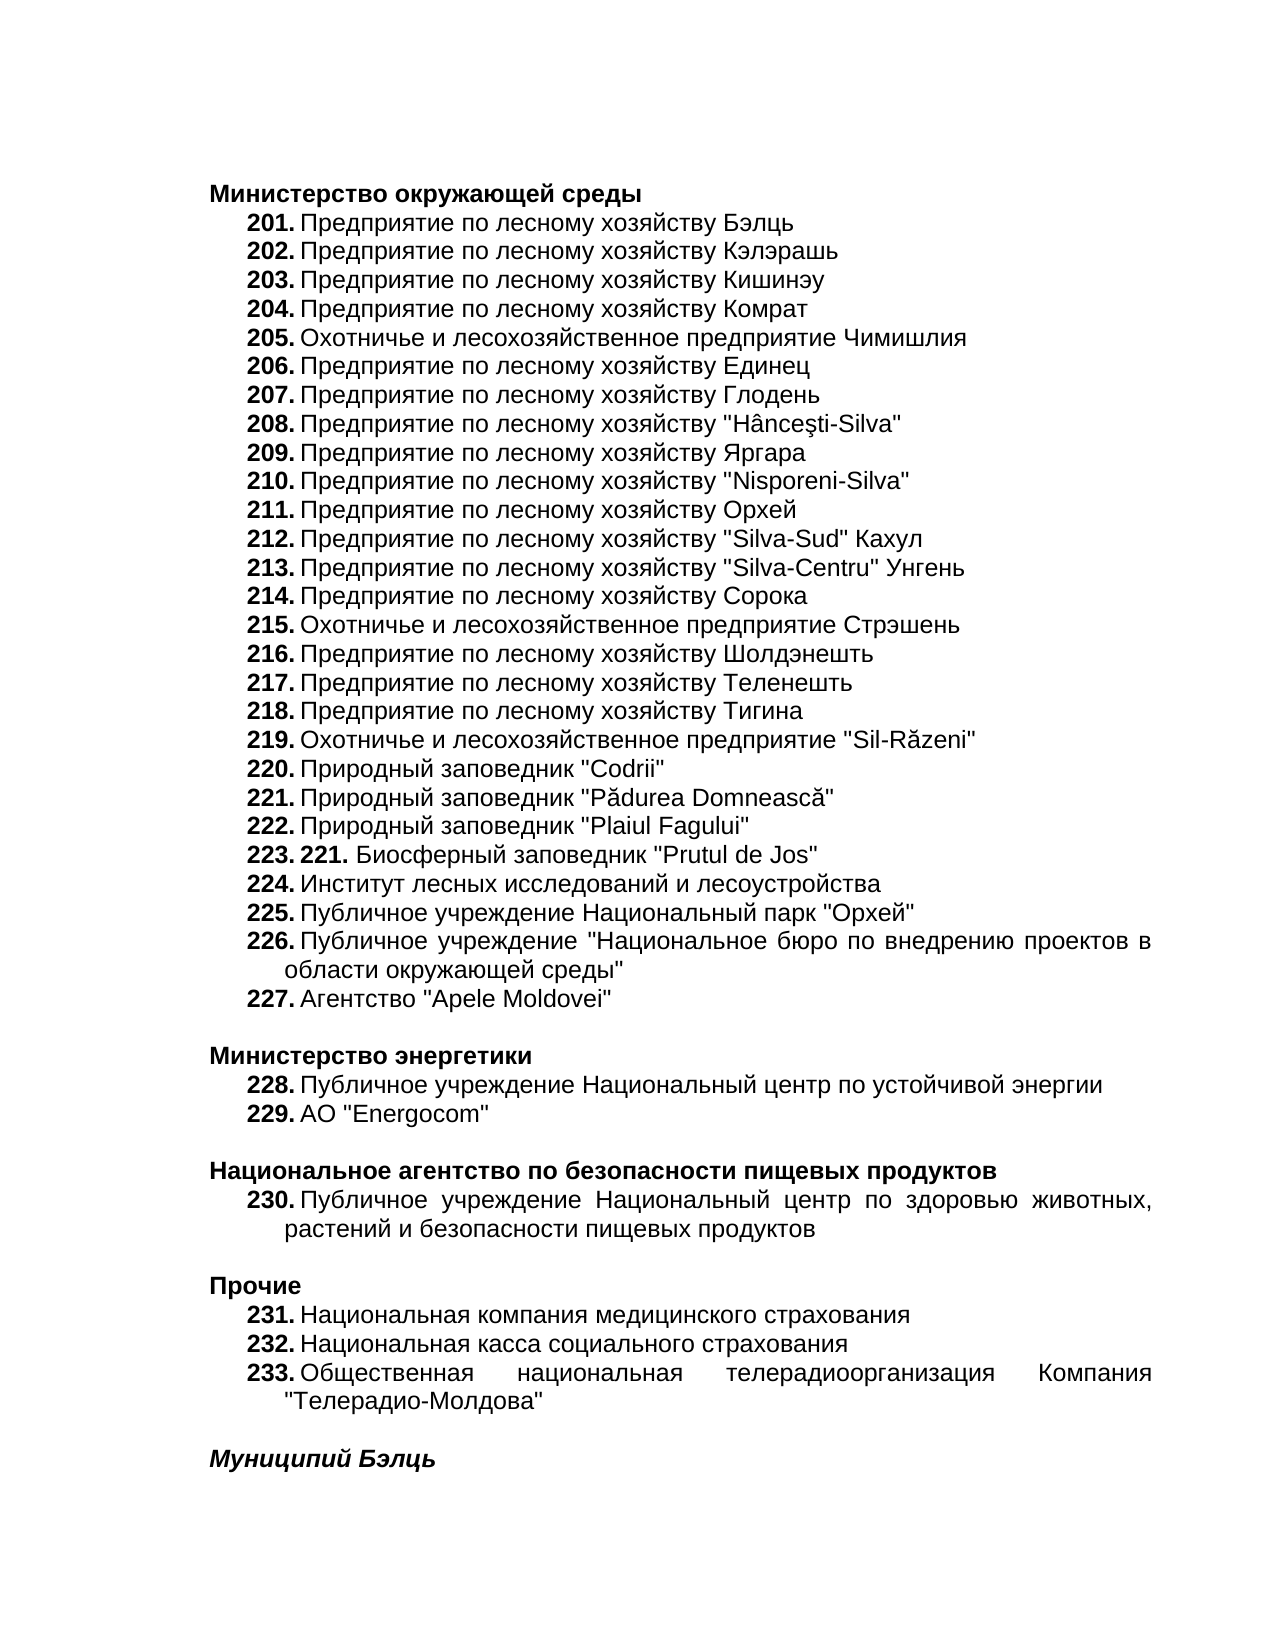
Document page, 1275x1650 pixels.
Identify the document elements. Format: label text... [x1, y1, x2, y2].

list Природный заповедник "Codrii" [247, 754, 1153, 782]
list Предприятие по лесному хозяйству Теленешть [247, 667, 1153, 696]
list Предприятие по лесному хозяйству Глодень [247, 380, 1153, 409]
list Предприятие по лесному хозяйству Кишинэу [247, 265, 1153, 294]
list Предприятие по лесному хозяйству Тигина [247, 696, 1153, 725]
list Предприятие по лесному хозяйству Единец [247, 351, 1153, 380]
list Национальная компания медицинского страхования [247, 1300, 1153, 1329]
list Публичное учреждение "Национальное бюро по внедрению проектов в области окружающей среды" [247, 926, 1153, 984]
list Предприятие по лесному хозяйству "Hânceşti-Silva" [247, 409, 1153, 437]
list Природный заповедник "Pădurea Domnească" [247, 782, 1153, 811]
list Предприятие по лесному хозяйству "Silva-Sud" Кахул [247, 524, 1153, 552]
list Национальная касса социального страхования [247, 1329, 1153, 1357]
list Предприятие по лесному хозяйству Орхей [247, 495, 1153, 524]
list Предприятие по лесному хозяйству "Silva-Centru" Унгень [247, 552, 1153, 581]
list Агентство "Apele Moldovei" [247, 984, 1153, 1012]
list Предприятие по лесному хозяйству Сорока [247, 581, 1153, 610]
list Охотничье и лесохозяйственное предприятие Чимишлия [247, 322, 1153, 351]
list Публичное учреждение Национальный парк "Орхей" [247, 897, 1153, 926]
list Предприятие по лесному хозяйству Комрат [247, 294, 1153, 322]
text Национальное агентство по безопасности пищевых продуктов [150, 1156, 1153, 1185]
list Охотничье и лесохозяйственное предприятие "Sil-Răzeni" [247, 725, 1153, 754]
text Муниципий Бэлць [150, 1444, 1153, 1472]
list Предприятие по лесному хозяйству Яргара [247, 437, 1153, 466]
text Прочие [150, 1271, 1153, 1300]
list АО "Energocom" [247, 1099, 1153, 1127]
list Предприятие по лесному хозяйству Шолдэнешть [247, 639, 1153, 667]
list Охотничье и лесохозяйственное предприятие Стрэшень [247, 610, 1153, 639]
text Министерство окружающей среды [150, 179, 1153, 207]
list 221. Биосферный заповедник "Prutul de Jos" [247, 840, 1153, 869]
list Предприятие по лесному хозяйству Бэлць [247, 207, 1153, 236]
list Институт лесных исследований и лесоустройства [247, 869, 1153, 897]
list Публичное учреждение Национальный центр по устойчивой энергии [247, 1070, 1153, 1099]
text Министерство энергетики [150, 1041, 1153, 1070]
list Общественная национальная телерадиоорганизация Компания "Телерадио-Молдова" [247, 1357, 1153, 1415]
list Природный заповедник "Plaiul Fagului" [247, 811, 1153, 840]
list Предприятие по лесному хозяйству "Nisporeni-Silva" [247, 466, 1153, 495]
list Предприятие по лесному хозяйству Кэлэрашь [247, 236, 1153, 265]
list Публичное учреждение Национальный центр по здоровью животных, растений и безопасности пищевых продуктов [247, 1185, 1153, 1242]
